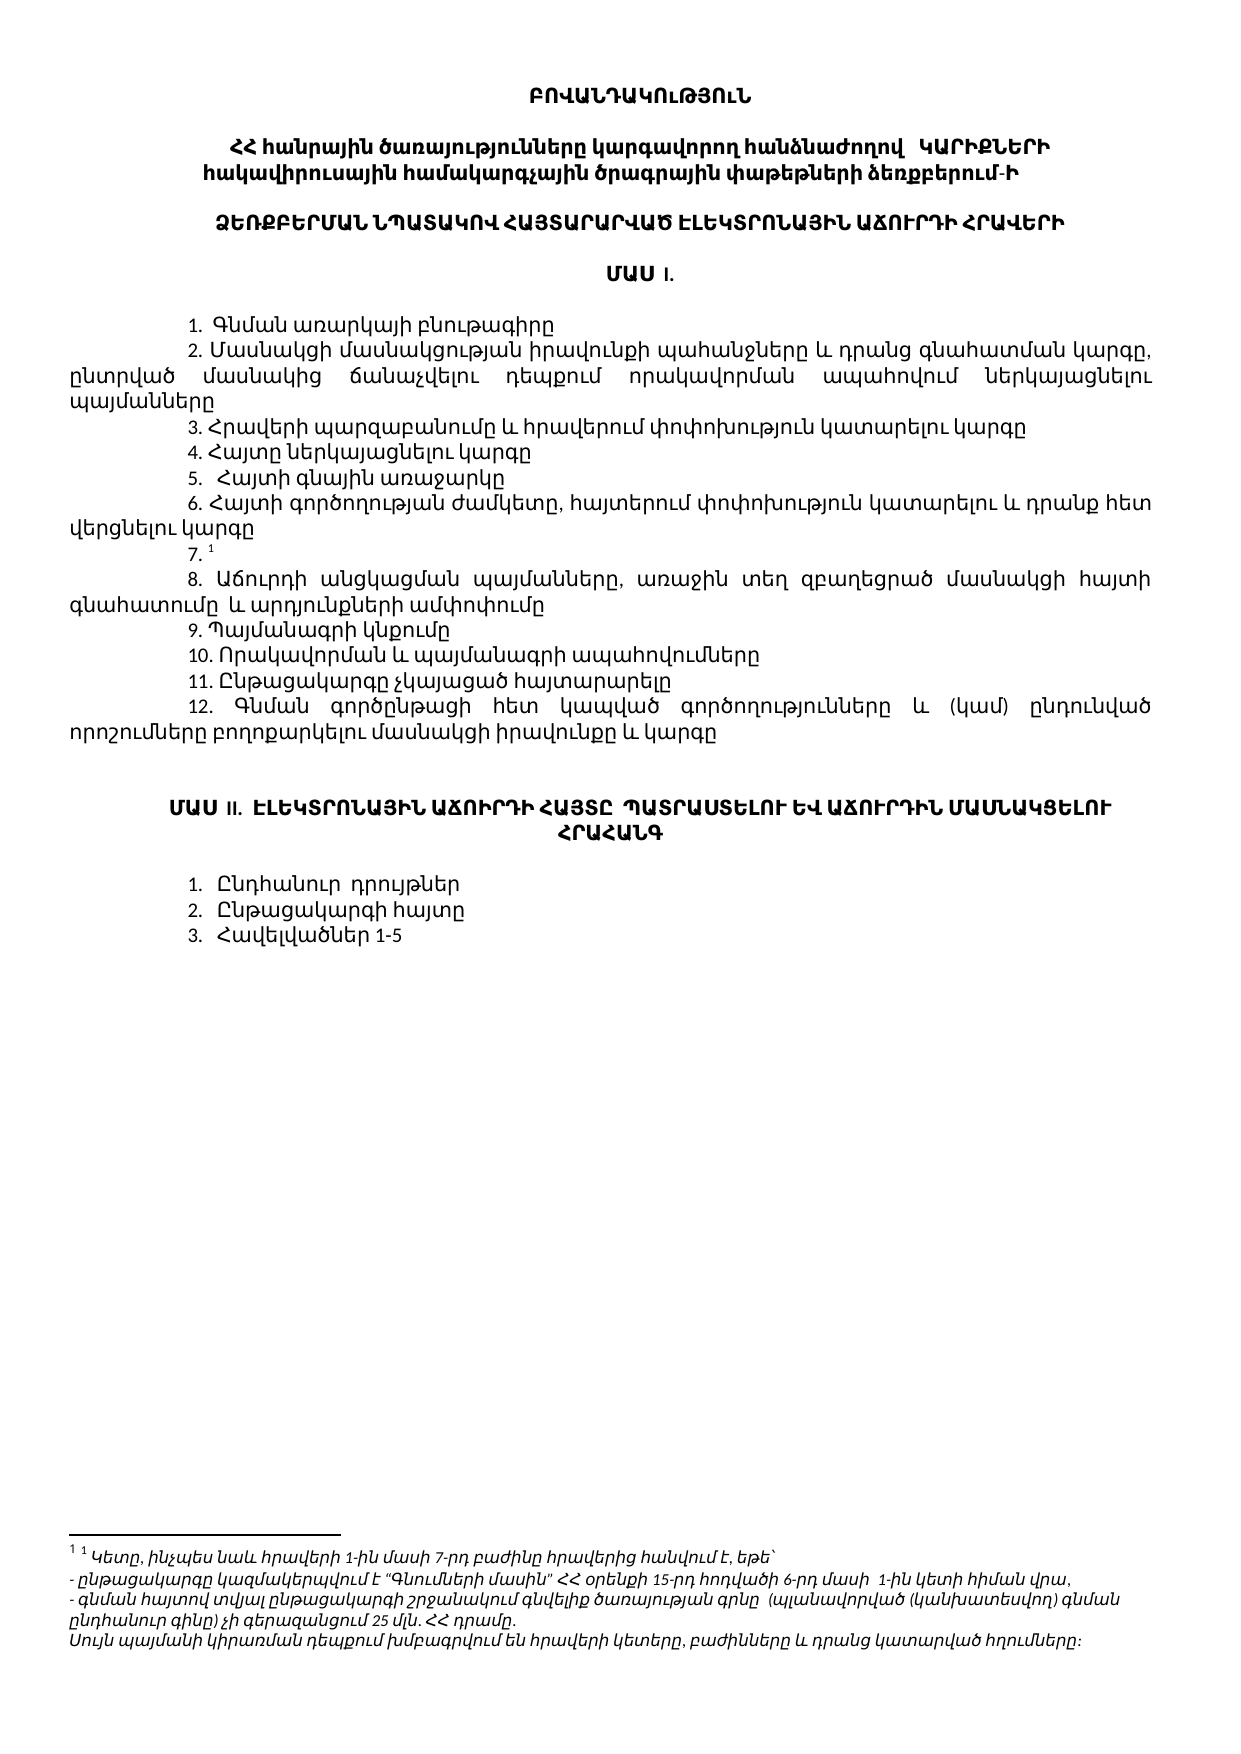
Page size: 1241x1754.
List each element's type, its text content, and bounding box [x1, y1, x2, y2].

text 9. Պայմանագրի կնքումը [69, 617, 1152, 643]
text 2. Ընթացակարգի հայտը [69, 897, 1152, 922]
text 2. Մասնակցի մասնակցության իրավունքի պահանջները և դրանց գնահատման կարգը, ընտրված մասնակից ճանաչվելու դեպքում որակավորման ապահովում ներկայացնելու պայմանները [69, 338, 1152, 414]
text 12. Գնման գործընթացի հետ կապված գործողությունները և (կամ) ընդունված որոշումները բողոքարկելու մասնակցի իրավունքը և կարգը [69, 693, 1152, 744]
text 7. [69, 541, 1152, 566]
text 1. Գնման առարկայի բնութագիրը [69, 312, 1152, 338]
text 3. Հրավերի պարզաբանումը և հրավերում փոփոխություն կատարելու կարգը [69, 414, 1152, 439]
text ԲՈՎԱՆԴԱԿՈւԹՅՈւՆ [69, 83, 1152, 109]
text 3. Հավելվածներ 1-5 [69, 922, 1152, 948]
text ՄԱՍ I. [69, 261, 1152, 287]
text 4. Հայտը ներկայացնելու կարգը [69, 439, 1152, 465]
text 8. Աճուրդի անցկացման պայմանները, առաջին տեղ զբաղեցրած մասնակցի հայտի գնահատումը և արդյունքների ամփոփումը [69, 566, 1152, 617]
text 1. Ընդհանուր դրույթներ [69, 871, 1152, 897]
text ՀՀ հանրային ծառայությունները կարգավորող հանձնաժողով ԿԱՐԻՔՆԵՐԻ հակավիրուսային համակարգչային ծրագրային փաթեթների ձեռքբերում-Ի [69, 134, 1152, 185]
text 10. Որակավորման և պայմանագրի ապահովումները [69, 643, 1152, 668]
text 5. Հայտի գնային առաջարկը [69, 465, 1152, 490]
text ՁԵՌՔԲԵՐՄԱՆ ՆՊԱՏԱԿՈՎ ՀԱՅՏԱՐԱՐՎԱԾ ԷԼԵԿՏՐՈՆԱՅԻՆ ԱՃՈՒՐԴԻ ՀՐԱՎԵՐԻ [69, 211, 1152, 236]
text ՄԱՍ II. ԷԼԵԿՏՐՈՆԱՅԻՆ ԱՃՈԻՐԴԻ ՀԱՅՏԸ ՊԱՏՐԱՍՏԵԼՈՒ ԵՎ ԱՃՈՒՐԴԻՆ ՄԱՍՆԱԿՑԵԼՈՒ ՀՐԱՀԱՆԳ [69, 795, 1152, 846]
text 11. Ընթացակարգը չկայացած հայտարարելը [69, 668, 1152, 693]
text 6. Հայտի գործողության ժամկետը, հայտերում փոփոխություն կատարելու և դրանք հետ վերցնելու կարգը [69, 490, 1152, 541]
